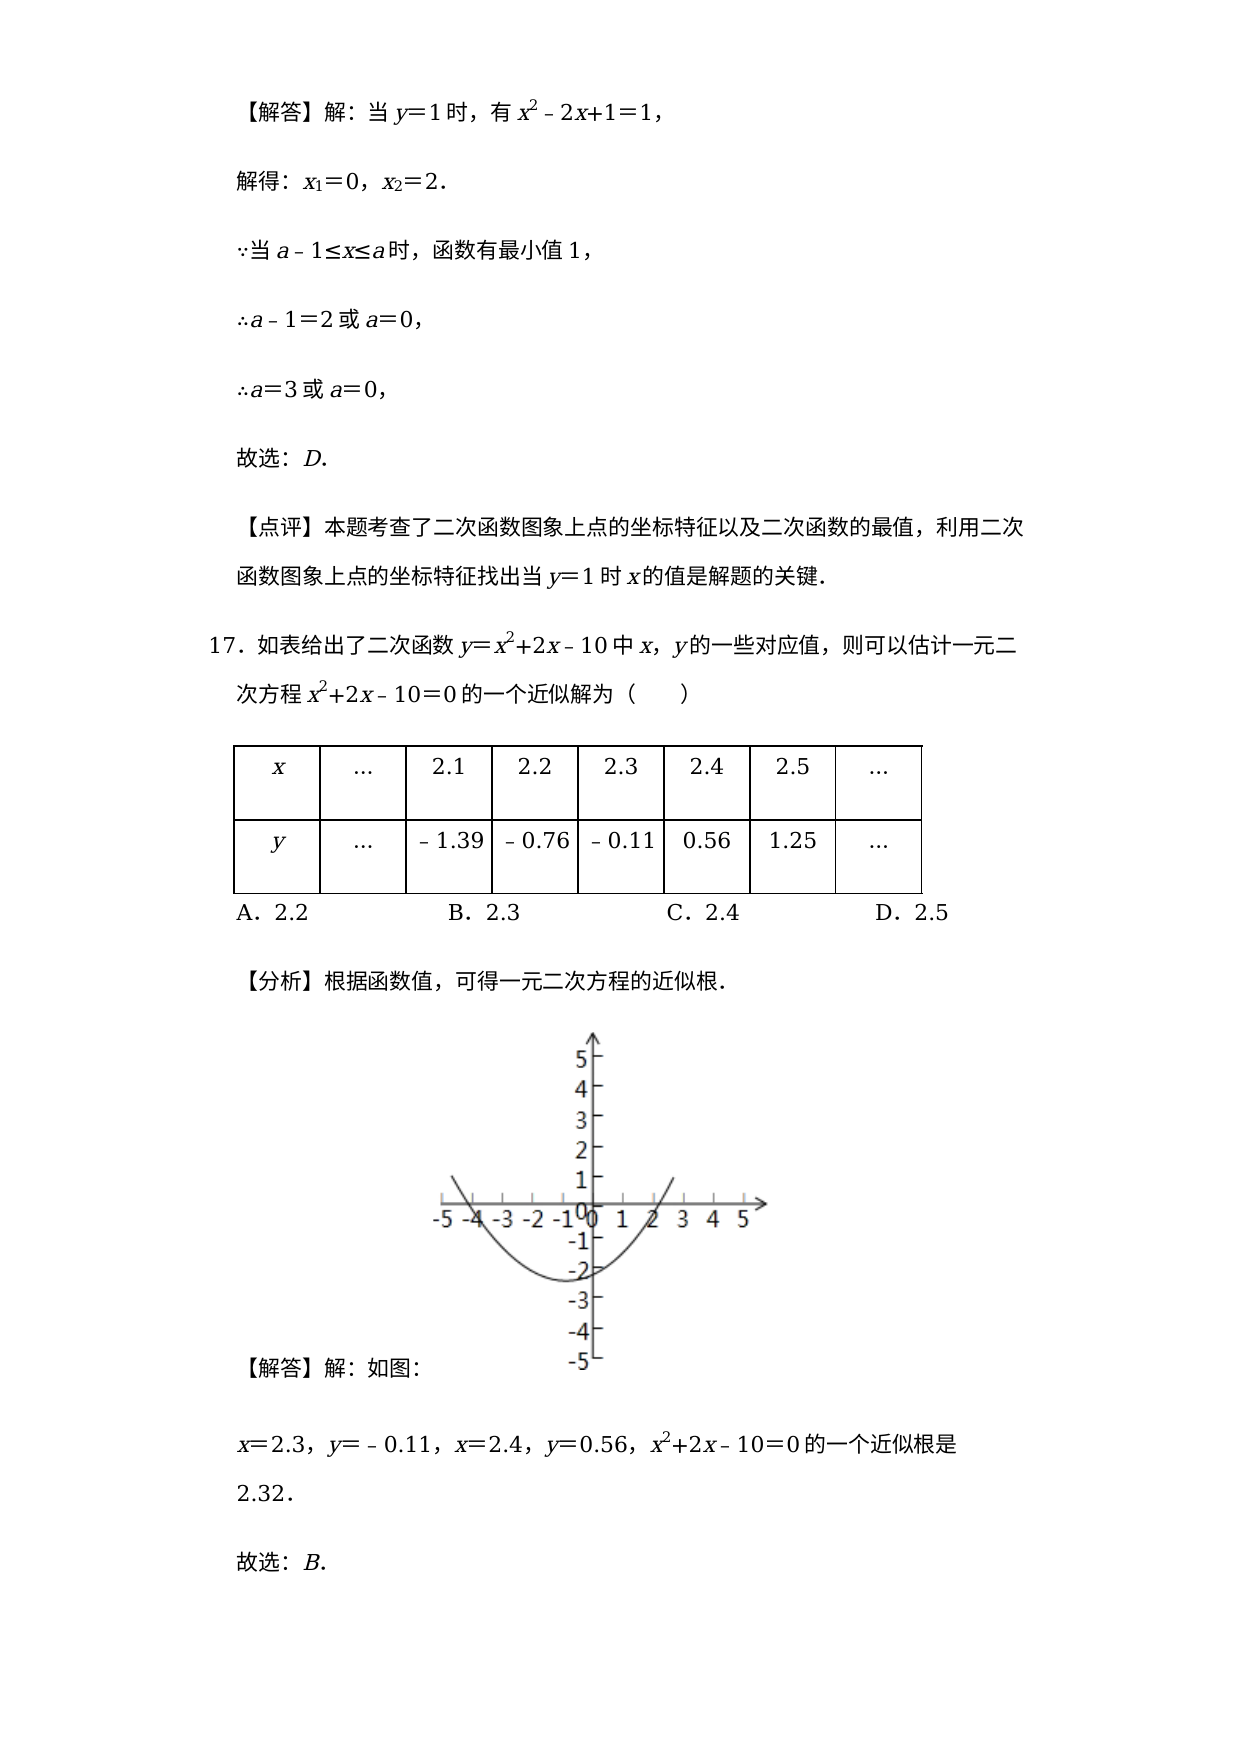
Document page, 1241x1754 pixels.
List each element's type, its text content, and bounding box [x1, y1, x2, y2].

text ∴a﹣1＝2或a＝0， [236, 302, 1032, 334]
text 17．如表给出了二次函数y＝x2+2x﹣10中x，y的一些对应值，则可以估计一元二次方程x2+2x﹣10＝0的一个近似解为（ ） [208, 627, 1032, 709]
table_cell … [836, 821, 921, 893]
table_header … [836, 747, 921, 819]
table_header 2.1 [407, 747, 491, 819]
picture [433, 1032, 768, 1370]
text 故选：B． [236, 1544, 1032, 1577]
table_cell ﹣0.76 [493, 821, 577, 893]
table_cell y [235, 821, 319, 893]
table_header 2.5 [751, 747, 835, 819]
table_cell … [321, 821, 405, 893]
table_header 2.4 [665, 747, 749, 819]
text ∵当a﹣1≤x≤a时，函数有最小值1， [236, 233, 1032, 265]
table_header x [235, 747, 319, 819]
text ∴a＝3或a＝0， [236, 371, 1032, 404]
table_header … [321, 747, 405, 819]
text 【点评】本题考查了二次函数图象上点的坐标特征以及二次函数的最值，利用二次函数图象上点的坐标特征找出当y＝1时x的值是解题的关键． [236, 509, 1032, 591]
text 解得：x1＝0，x2＝2． [236, 164, 1032, 196]
table_cell 1.25 [751, 821, 835, 893]
text 故选：D． [236, 440, 1032, 473]
table_header 2.3 [579, 747, 663, 819]
text x＝2.3，y＝﹣0.11，x＝2.4，y＝0.56，x2+2x﹣10＝0的一个近似根是2.32． [236, 1427, 1032, 1508]
text 【分析】根据函数值，可得一元二次方程的近似根． [236, 963, 1032, 996]
table_cell ﹣0.11 [579, 821, 663, 893]
text 【解答】解：当y＝1时，有x2﹣2x+1＝1， [236, 94, 1032, 127]
table_cell 0.56 [665, 821, 749, 893]
text A．2.2 B．2.3 C．2.4 D．2.5 [208, 894, 1032, 927]
table_cell ﹣1.39 [407, 821, 491, 893]
table_header 2.2 [493, 747, 577, 819]
